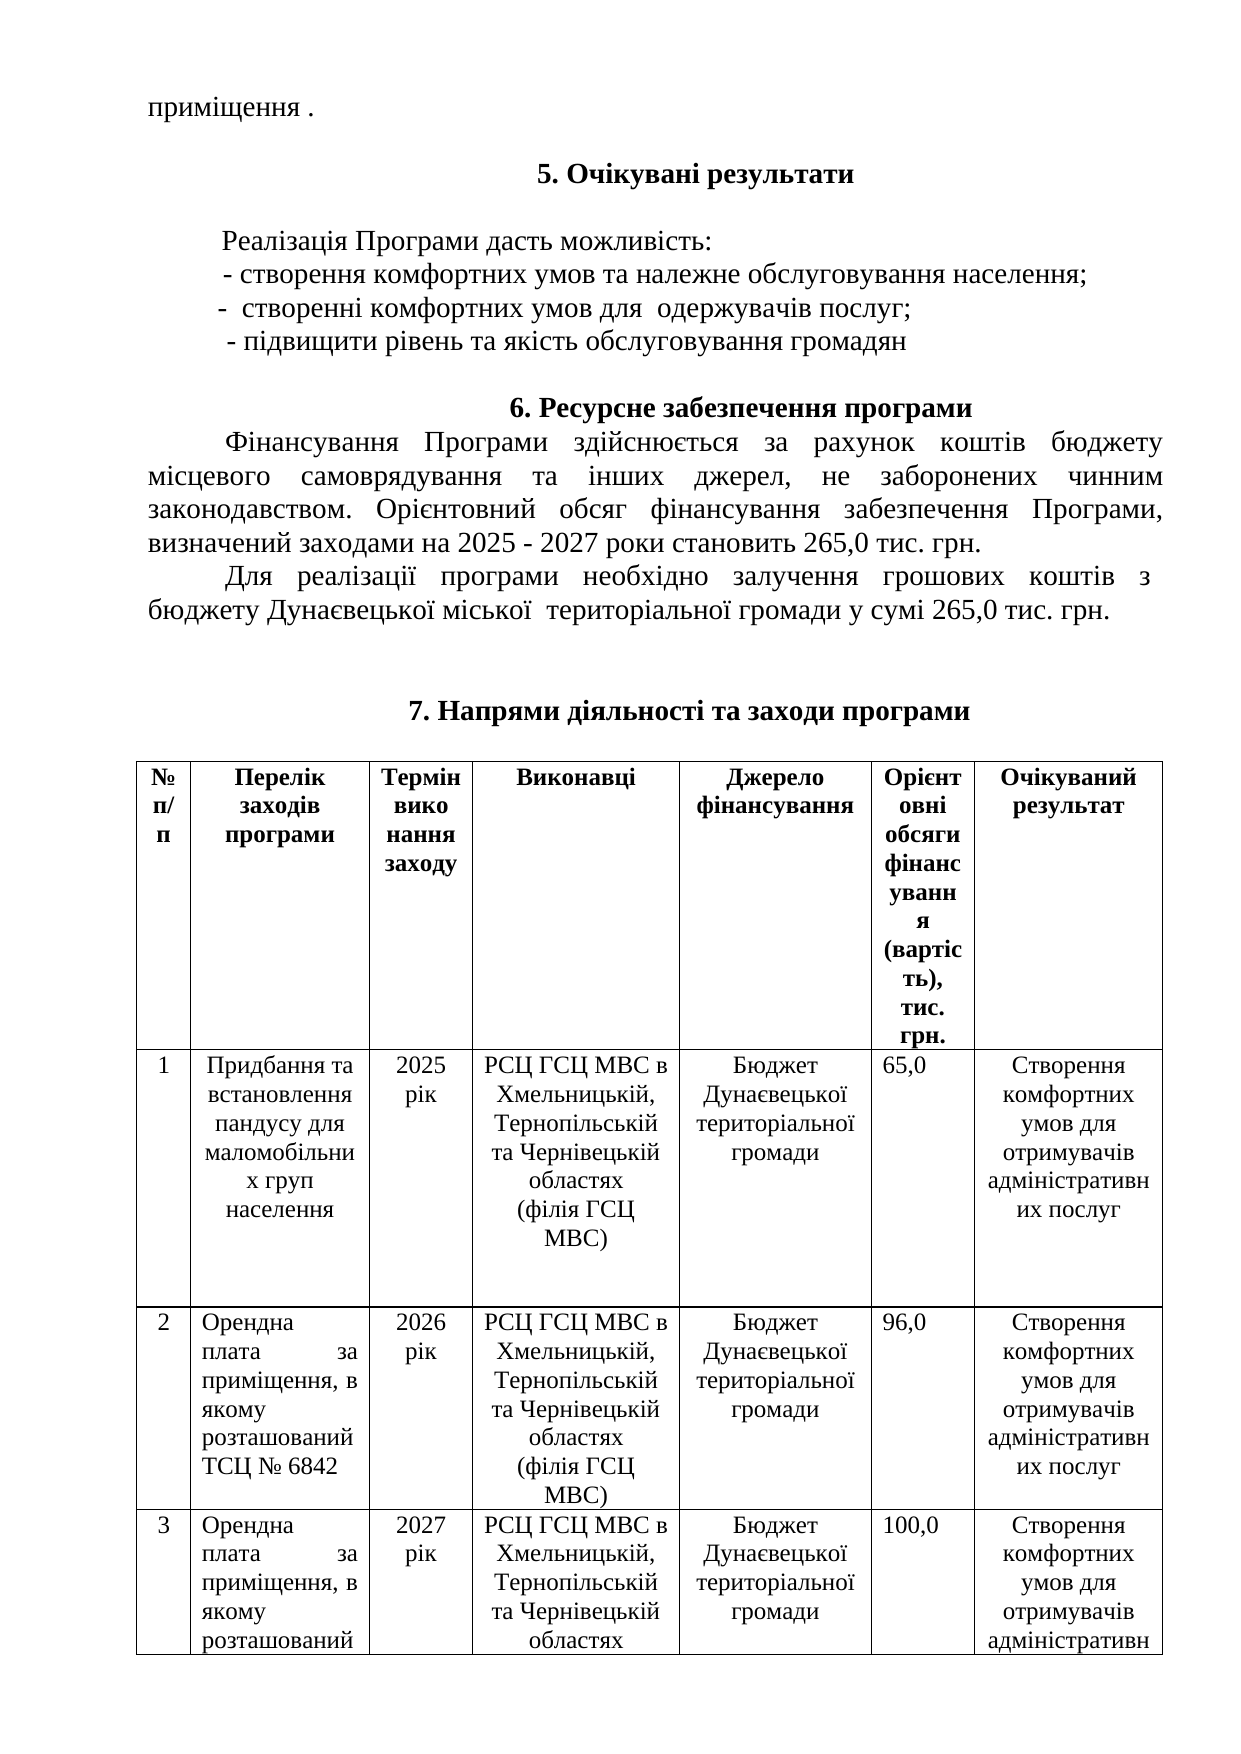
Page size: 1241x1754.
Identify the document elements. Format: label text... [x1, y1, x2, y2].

text - підвищити рівень та якість обслуговування громадян [148, 323, 1169, 357]
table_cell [975, 1510, 1162, 1653]
table_header Очікуваний результат [975, 762, 1162, 1049]
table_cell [191, 1510, 369, 1653]
text - створення комфортних умов та належне обслуговування населення; [151, 256, 1169, 290]
text 5. Очікувані результати [148, 156, 1169, 189]
table_header Виконавці [473, 762, 679, 1049]
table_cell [680, 1510, 871, 1653]
table_cell 2 [137, 1308, 190, 1509]
table_cell 2027 рік [370, 1510, 472, 1653]
text Для реалізації програми необхідно залучення грошових коштів з бюджету Дунаєвецької міської територіальної громади у сумі 265,0 тис. грн. [148, 558, 1152, 625]
table_cell РСЦ ГСЦ МВС в Хмельницькій, Тернопільській та Чернівецькій областях (філія ГСЦ МВС) [473, 1050, 679, 1306]
table_cell РСЦ ГСЦ МВС в Хмельницькій, Тернопільській та Чернівецькій областях (філія ГСЦ МВС) [473, 1308, 679, 1509]
table_cell 2025 рік [370, 1050, 472, 1306]
table_cell 96,0 [872, 1308, 974, 1509]
table_cell Бюджет Дунаєвецької територіальної громади [680, 1308, 871, 1509]
table_cell Створення комфортних умов для отримувачів адміністративних послуг [975, 1050, 1162, 1306]
text - створенні комфортних умов для одержувачів послуг; [148, 290, 1164, 323]
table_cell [473, 1510, 679, 1653]
table_header Орієнтовні обсяги фінансування (вартість), тис. грн. [872, 762, 974, 1049]
table_cell 3 [137, 1510, 190, 1653]
table_cell 65,0 [872, 1050, 974, 1306]
table_cell Створення комфортних умов для отримувачів адміністративних послуг [975, 1308, 1162, 1509]
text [148, 89, 1163, 122]
table_cell Орендна плата за приміщення, в якому розташований ТСЦ № 6842 [191, 1308, 369, 1509]
text Реалізація Програми дасть можливість: [148, 223, 1169, 256]
table_cell Придбання та встановлення пандусу для маломобільних груп населення [191, 1050, 369, 1306]
table_header № п/п [137, 762, 190, 1049]
table_cell Бюджет Дунаєвецької територіальної громади [680, 1050, 871, 1306]
table_cell 100,0 [872, 1510, 974, 1653]
table_header Джерело фінансування [680, 762, 871, 1049]
table_header Термін вико нання заходу [370, 762, 472, 1049]
table_cell 1 [137, 1050, 190, 1306]
table_cell 2026 рік [370, 1308, 472, 1509]
text 7. Напрями діяльності та заходи програми [215, 693, 1164, 727]
text Фінансування Програми здійснюється за рахунок коштів бюджету місцевого самоврядування та інших джерел, не заборонених чинним законодавством. Орієнтовний обсяг фінансування забезпечення Програми, визначений заходами на 2025 - 2027 роки становить 265,0 тис. грн. [148, 424, 1164, 558]
text 6. Ресурсне забезпечення програми [318, 391, 1164, 424]
table_header Перелік заходів програми [191, 762, 369, 1049]
